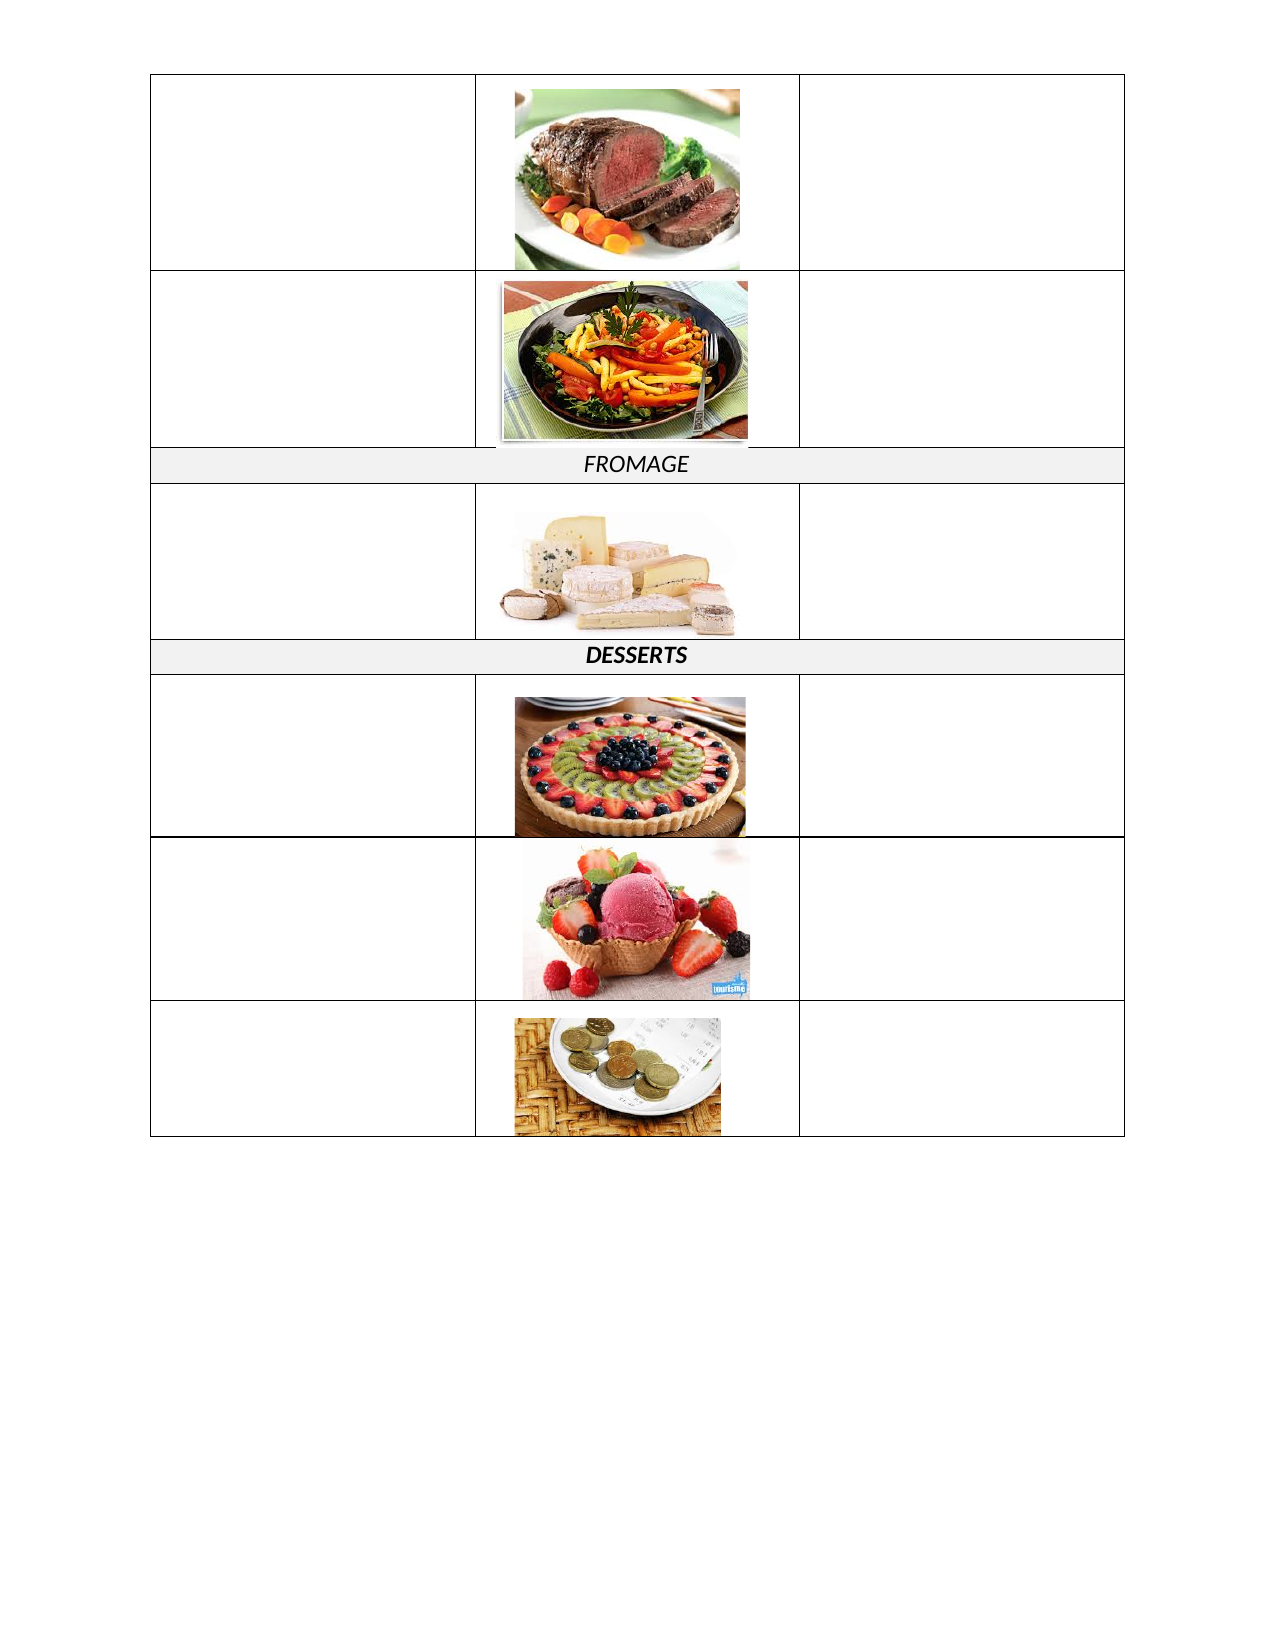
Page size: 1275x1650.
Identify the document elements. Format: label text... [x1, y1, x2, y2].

picture [514, 89, 740, 270]
table_cell [151, 675, 475, 836]
table_cell [476, 1001, 799, 1136]
picture [496, 512, 740, 639]
table_cell [800, 484, 1124, 638]
table_cell FROMAGE [151, 448, 1124, 483]
table_cell [151, 271, 475, 447]
table_cell DESSERTS [151, 640, 1124, 674]
table_cell [800, 1001, 1124, 1136]
table_cell [800, 75, 1124, 269]
picture [514, 697, 746, 837]
table_cell [476, 75, 799, 269]
table_cell [750, 838, 799, 999]
table_cell [800, 271, 1124, 447]
table_cell [151, 484, 475, 638]
table_cell [476, 271, 799, 447]
table_cell [476, 484, 799, 638]
table_cell [151, 838, 475, 999]
table_cell [151, 1001, 475, 1136]
table_cell [476, 838, 522, 999]
table_cell [800, 838, 1124, 999]
picture [496, 279, 749, 448]
table_cell [476, 675, 799, 836]
picture [514, 1018, 721, 1136]
table_cell [800, 675, 1124, 836]
table_cell [151, 75, 475, 269]
picture [522, 838, 750, 1000]
